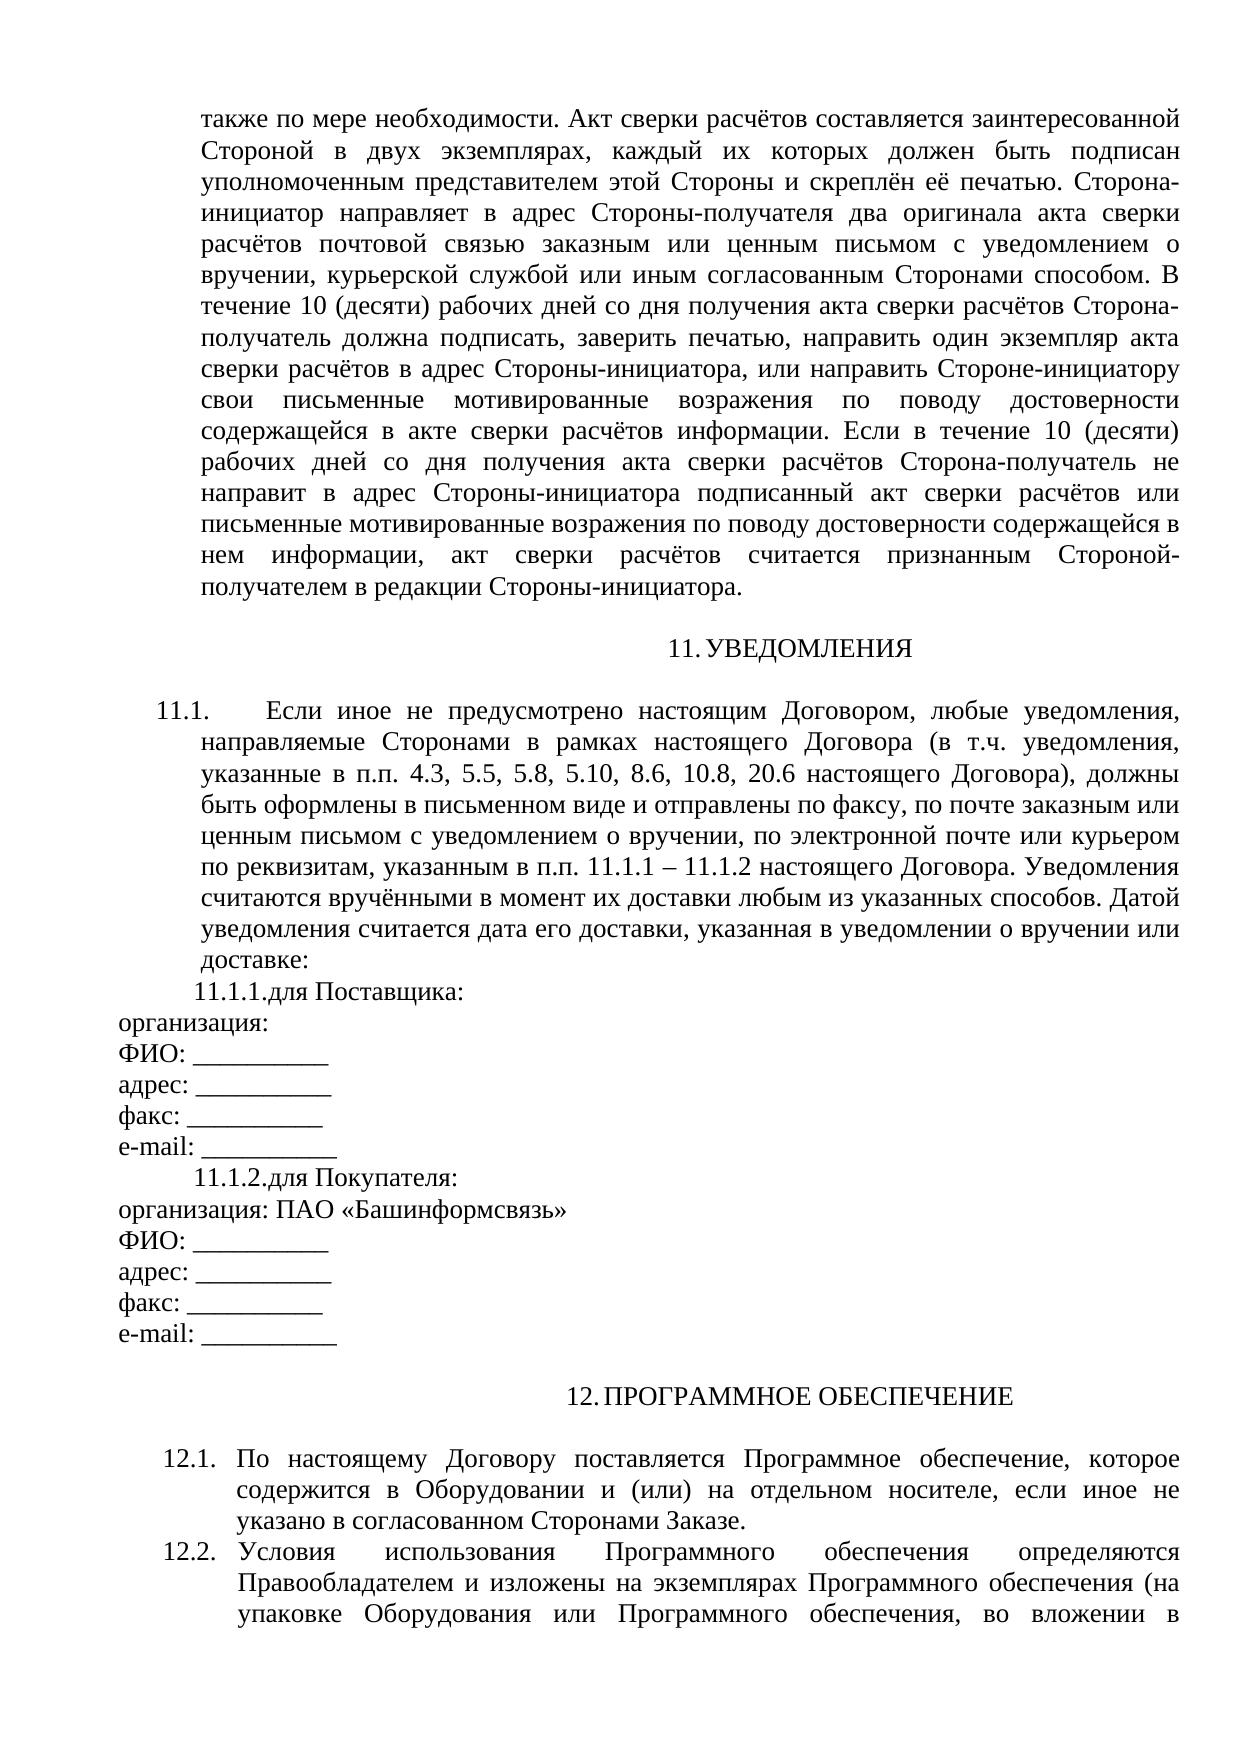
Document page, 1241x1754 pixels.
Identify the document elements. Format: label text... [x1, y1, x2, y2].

text e-mail: __________ [118, 1317, 1181, 1348]
list для Покупателя: [193, 1162, 1181, 1193]
text факс: __________ [118, 1286, 1181, 1317]
list ПРОГРАММНОЕ ОБЕСПЕЧЕНИЕ [399, 1379, 1181, 1411]
text организация: [118, 1006, 1181, 1037]
list УВЕДОМЛЕНИЯ [399, 632, 1181, 663]
list для Поставщика: [193, 975, 1181, 1006]
text факс: __________ [118, 1099, 1181, 1130]
text адрес: __________ [118, 1255, 1181, 1286]
text адрес: __________ [118, 1068, 1181, 1099]
text ФИО: __________ [118, 1224, 1181, 1255]
text организация: ПАО «Башинформсвязь» [118, 1193, 1181, 1224]
list По настоящему Договору поставляется Программное обеспечение, которое содержится в Оборудовании и (или) на отдельном носителе, если иное не указано в согласованном Сторонами Заказе. [162, 1442, 1181, 1535]
text ФИО: __________ [118, 1037, 1181, 1068]
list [162, 1535, 1181, 1629]
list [156, 103, 1181, 601]
list Если иное не предусмотрено настоящим Договором, любые уведомления, направляемые Сторонами в рамках настоящего Договора (в т.ч. уведомления, указанные в п.п. 4.3, 5.5, 5.8, 5.10, 8.6, 10.8, 20.6 настоящего Договора), должны быть оформлены в письменном виде и отправлены по факсу, по почте заказным или ценным письмом с уведомлением о вручении, по электронной почте или курьером по реквизитам, указанным в п.п. 11.1.1 – 11.1.2 настоящего Договора. Уведомления считаются вручёнными в момент их доставки любым из указанных способов. Датой уведомления считается дата его доставки, указанная в уведомлении о вручении или доставке: [156, 694, 1181, 975]
text e-mail: __________ [118, 1130, 1181, 1162]
